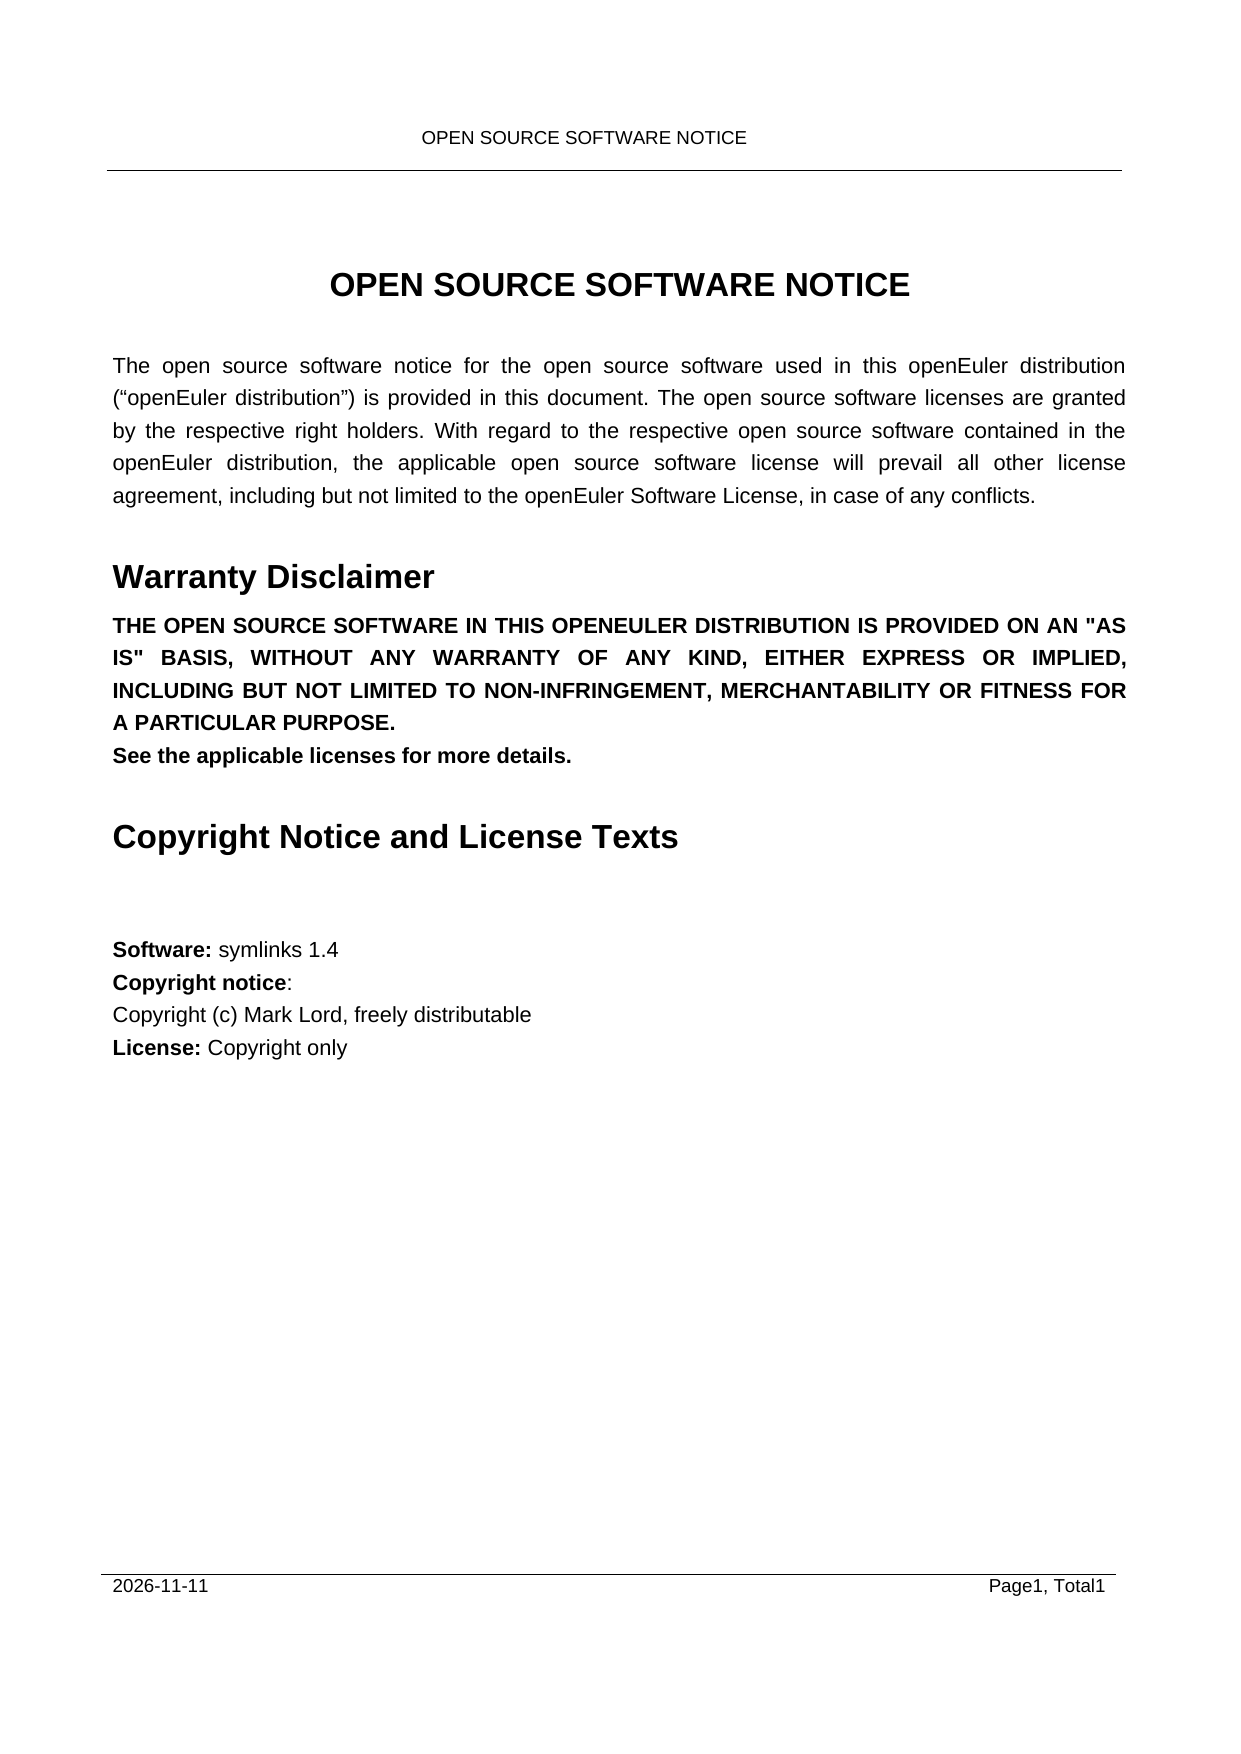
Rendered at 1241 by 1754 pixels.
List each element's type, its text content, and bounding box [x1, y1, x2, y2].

text Warranty Disclaimer [112, 544, 1128, 609]
text Copyright (c) Mark Lord, freely distributable [112, 998, 1128, 1031]
text OPEN SOURCE SOFTWARE NOTICE [112, 251, 1128, 316]
text The open source software notice for the open source software used in this openEuler distribution (“openEuler distribution”) is provided in this document. The open source software licenses are granted by the respective right holders. With regard to the respective open source software contained in the openEuler distribution, the applicable open source software license will prevail all other license agreement, including but not limited to the openEuler Software License, in case of any conflicts. [112, 349, 1128, 511]
text Copyright notice: [112, 966, 1128, 998]
text License: Copyright only [112, 1031, 1128, 1128]
text Copyright Notice and License Texts [112, 804, 1128, 869]
text Software: symlinks 1.4 [112, 933, 1128, 966]
text THE OPEN SOURCE SOFTWARE IN THIS OPENEULER DISTRIBUTION IS PROVIDED ON AN "AS IS" BASIS, WITHOUT ANY WARRANTY OF ANY KIND, EITHER EXPRESS OR IMPLIED, INCLUDING BUT NOT LIMITED TO NON-INFRINGEMENT, MERCHANTABILITY OR FITNESS FOR A PARTICULAR PURPOSE. See the applicable licenses for more details. [112, 609, 1128, 771]
